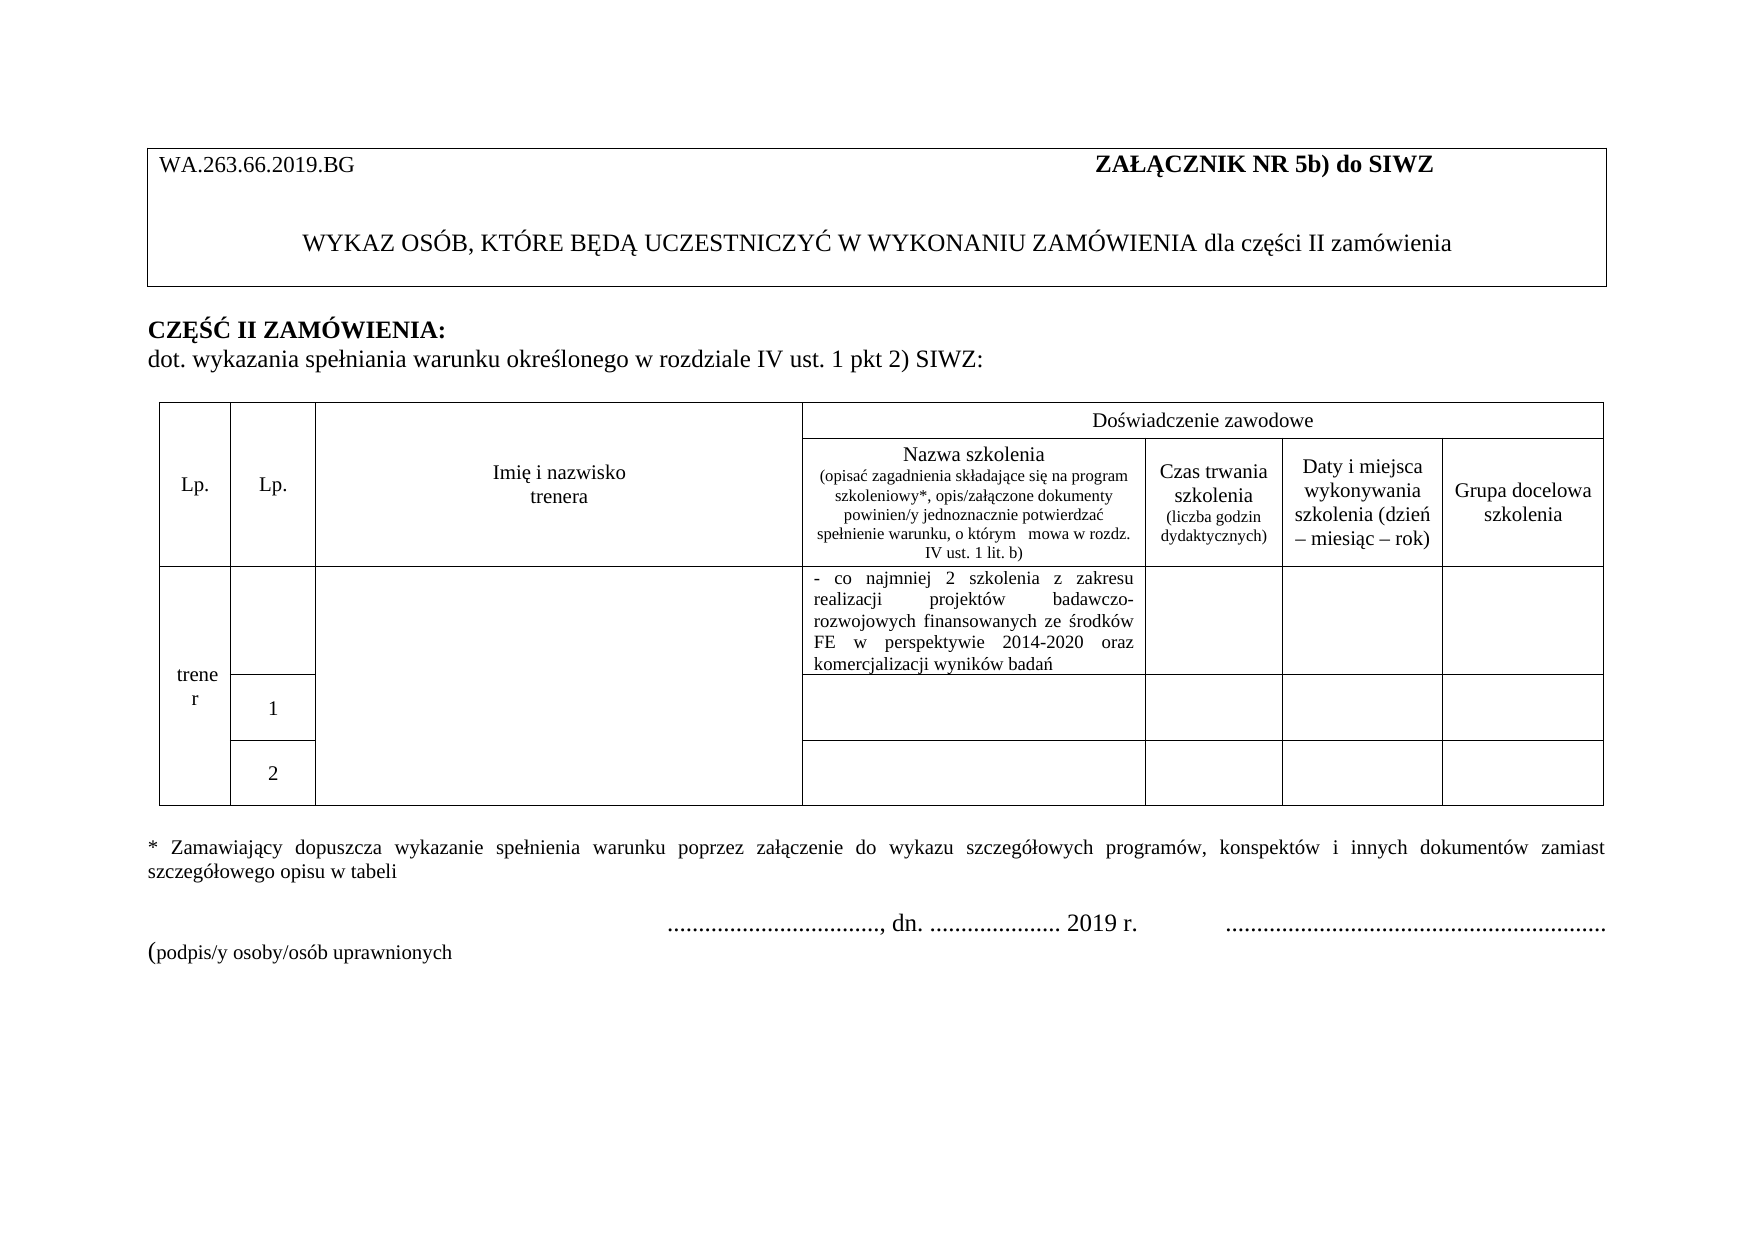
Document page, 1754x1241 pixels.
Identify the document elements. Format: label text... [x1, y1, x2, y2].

text dot. wykazania spełniania warunku określonego w rozdziale IV ust. 1 pkt 2) SIWZ: [148, 344, 1606, 373]
table_cell 1 [231, 675, 315, 739]
table_cell [1283, 567, 1442, 674]
table_cell [1283, 675, 1442, 739]
table_header Lp. [160, 403, 230, 566]
table_cell Grupa docelowa szkolenia [1443, 439, 1603, 566]
table_cell [803, 741, 1145, 805]
table_header Imię i nazwisko trenera [316, 403, 802, 566]
table_cell [1443, 675, 1603, 739]
table_cell trener [160, 567, 230, 805]
table_header WA.263.66.2019.BG ZAŁĄCZNIK NR 5b) do SIWZ [148, 149, 1606, 228]
text CZĘŚĆ II ZAMÓWIENIA: [148, 316, 1606, 344]
table_cell Czas trwania szkolenia (liczba godzin dydaktycznych) [1146, 439, 1282, 566]
text .................................., dn. ..................... 2019 r. ............................................................. [148, 911, 1606, 936]
table_cell 2 [231, 741, 315, 805]
table_header Doświadczenie zawodowe [803, 403, 1603, 437]
text (podpis/y osoby/osób uprawnionych [148, 936, 1606, 965]
table_cell [1146, 741, 1282, 805]
table_cell Daty i miejsca wykonywania szkolenia (dzień – miesiąc – rok) [1283, 439, 1442, 566]
table_cell [1443, 567, 1603, 674]
table_cell - co najmniej 2 szkolenia z zakresu realizacji projektów badawczo-rozwojowych finansowanych ze środków FE w perspektywie 2014-2020 oraz komercjalizacji wyników badań [803, 567, 1145, 674]
table_cell [1146, 567, 1282, 674]
table_cell [1146, 675, 1282, 739]
table_cell [316, 567, 802, 805]
table_header Lp. [231, 403, 315, 566]
table_cell [1283, 741, 1442, 805]
table_cell Nazwa szkolenia (opisać zagadnienia składające się na program szkoleniowy*, opis/załączone dokumenty powinien/y jednoznacznie potwierdzać spełnienie warunku, o którym mowa w rozdz. IV ust. 1 lit. b) [803, 439, 1145, 566]
text * Zamawiający dopuszcza wykazanie spełnienia warunku poprzez załączenie do wykazu szczegółowych programów, konspektów i innych dokumentów zamiast szczegółowego opisu w tabeli [148, 834, 1606, 883]
table_cell [803, 675, 1145, 739]
table_cell [1443, 741, 1603, 805]
table_cell [231, 567, 315, 674]
table_cell Wykaz OSÓB, które będą uczestniczyć w wykonaniu zamówienia dla części II zamówienia [148, 228, 1606, 286]
